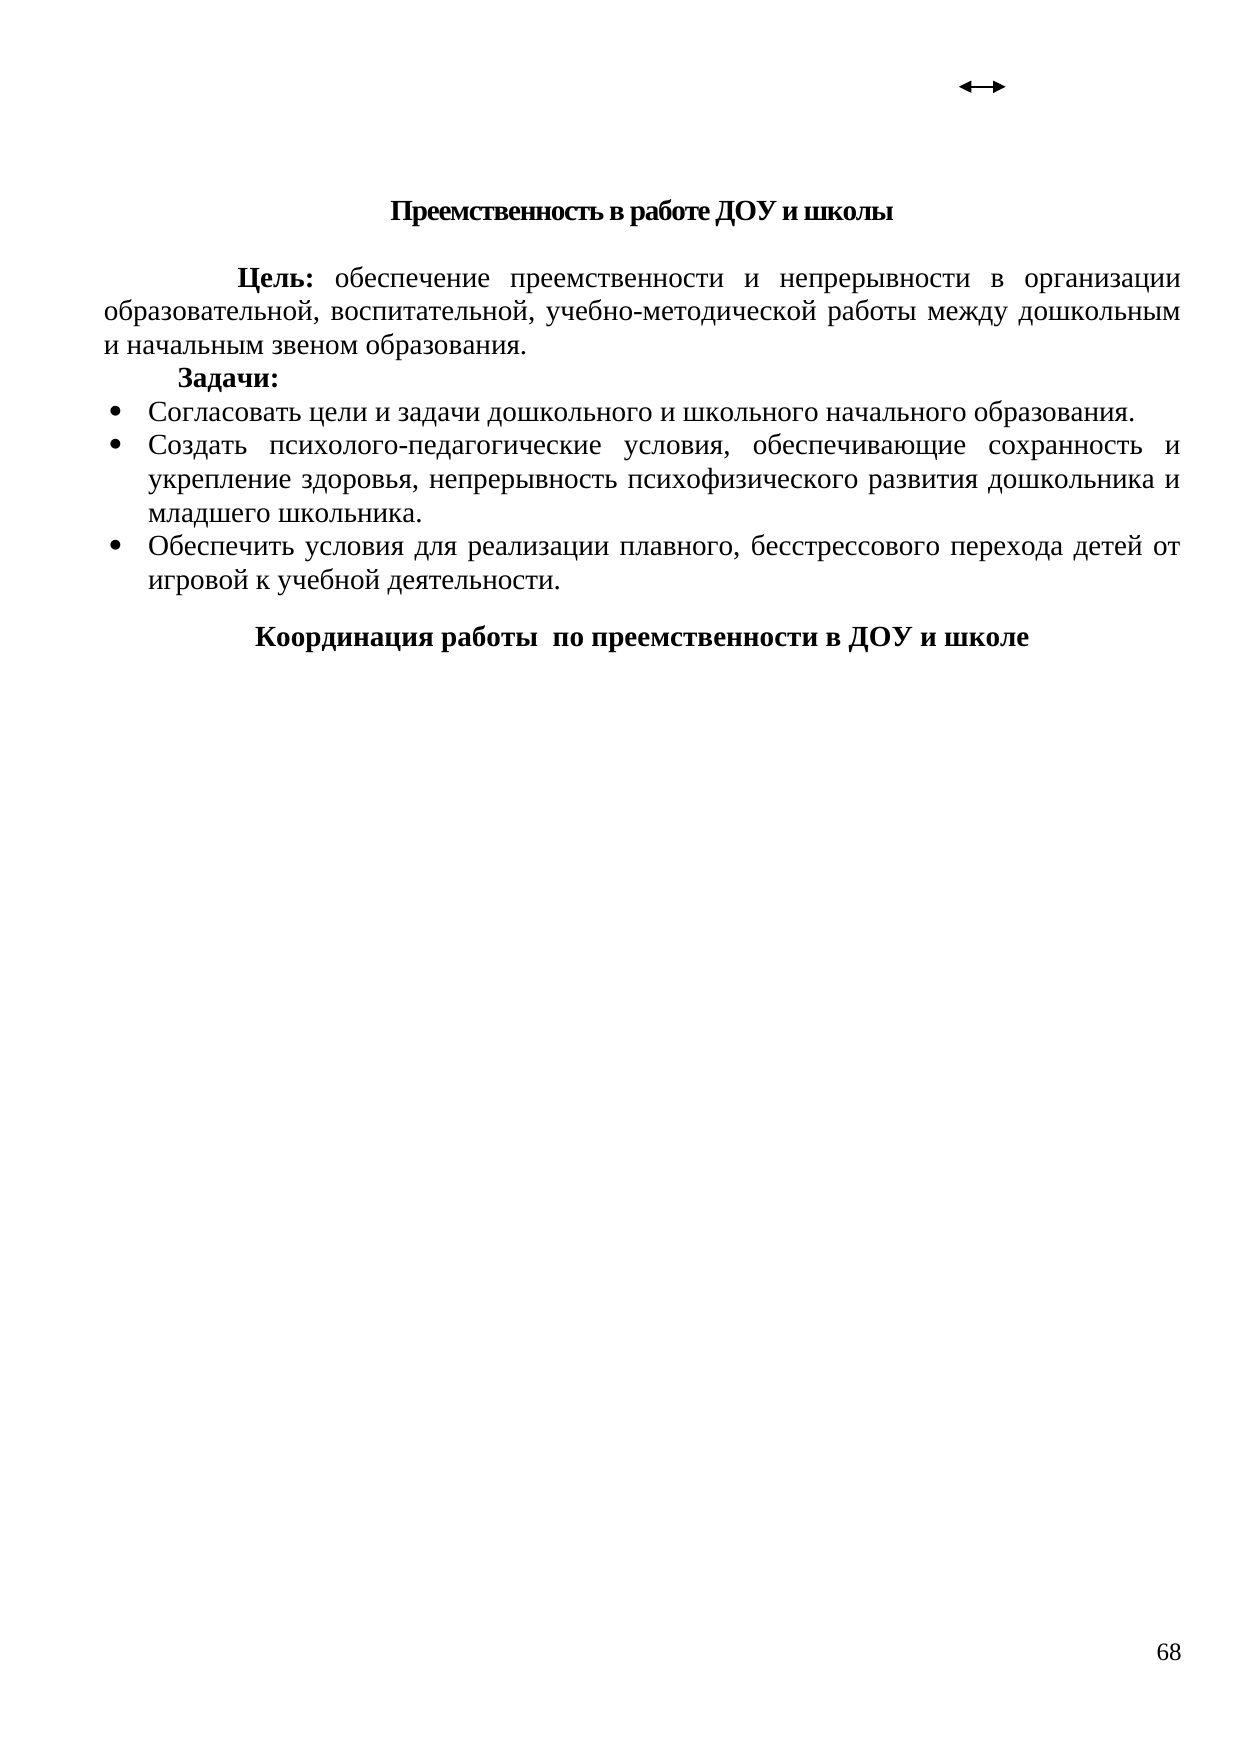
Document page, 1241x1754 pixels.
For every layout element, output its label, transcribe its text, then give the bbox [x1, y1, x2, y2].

text Координация работы по преемственности в ДОУ и школе [103, 619, 1181, 653]
list Создать психолого-педагогические условия, обеспечивающие сохранность и укрепление здоровья, непрерывность психофизического развития дошкольника и младшего школьника. [110, 427, 1181, 528]
text Преемственность в работе ДОУ и школы [103, 193, 1181, 226]
list Согласовать цели и задачи дошкольного и школьного начального образования. [110, 394, 1181, 427]
list Обеспечить условия для реализации плавного, бесстрессового перехода детей от игровой к учебной деятельности. [110, 528, 1181, 595]
text Цель: обеспечение преемственности и непрерывности в организации образовательной, воспитательной, учебно-методической работы между дошкольным и начальным звеном образования. [103, 260, 1181, 360]
text Задачи: [103, 360, 1181, 394]
